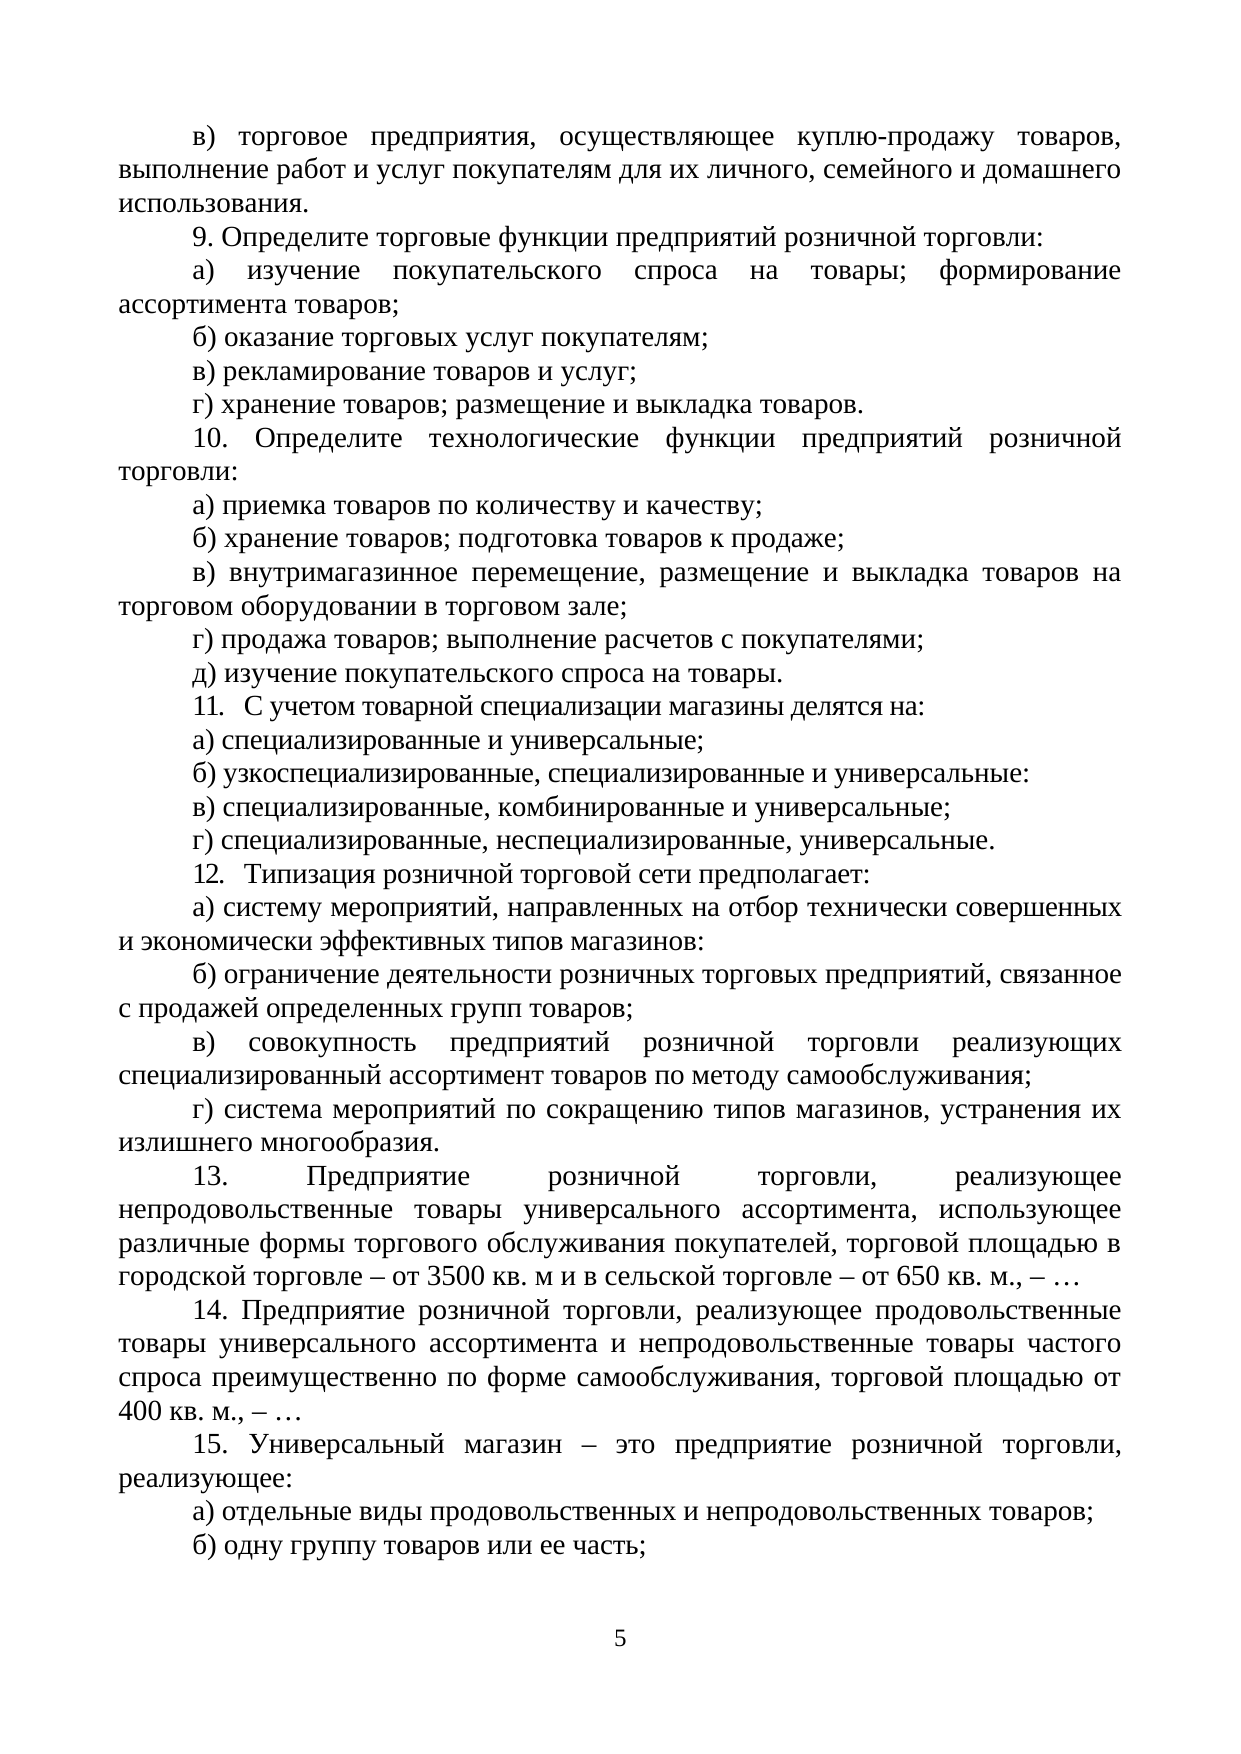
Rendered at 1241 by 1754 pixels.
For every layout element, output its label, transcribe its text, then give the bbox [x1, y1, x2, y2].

text д) изучение покупательского спроса на товары. [118, 655, 1122, 688]
text а) специализированные и универсальные; [118, 722, 1122, 755]
text в) торговое предприятия, осуществляющее куплю-продажу товаров, выполнение работ и услуг покупателям для их личного, семейного и домашнего использования. [118, 118, 1122, 219]
text в) совокупность предприятий розничной торговли реализующих специализированный ассортимент товаров по методу самообслуживания; [118, 1024, 1122, 1091]
text б) оказание торговых услуг покупателям; [118, 319, 1122, 353]
text 15. Универсальный магазин – это предприятие розничной торговли, реализующее: [118, 1426, 1122, 1493]
text 11. С учетом товарной специализации магазины делятся на: [118, 688, 1122, 722]
text 13. Предприятие розничной торговли, реализующее непродовольственные товары универсального ассортимента, использующее различные формы торгового обслуживания покупателей, торговой площадью в городской торговле – от 3500 кв. м и в сельской торговле – от 650 кв. м., – … [118, 1158, 1122, 1292]
text в) внутримагазинное перемещение, размещение и выкладка товаров на торговом оборудовании в торговом зале; [118, 554, 1122, 621]
text 9. Определите торговые функции предприятий розничной торговли: [118, 219, 1122, 252]
text г) система мероприятий по сокращению типов магазинов, устранения их излишнего многообразия. [118, 1091, 1122, 1158]
text г) хранение товаров; размещение и выкладка товаров. [118, 386, 1122, 420]
text 14. Предприятие розничной торговли, реализующее продовольственные товары универсального ассортимента и непродовольственные товары частого спроса преимущественно по форме самообслуживания, торговой площадью от ., – … [118, 1292, 1122, 1426]
text в) специализированные, комбинированные и универсальные; [118, 789, 1122, 822]
text 10. Определите технологические функции предприятий розничной торговли: [118, 420, 1122, 487]
text б) хранение товаров; подготовка товаров к продаже; [118, 521, 1122, 554]
text а) отдельные виды продовольственных и непродовольственных товаров; [118, 1493, 1122, 1527]
text г) специализированные, неспециализированные, универсальные. [118, 822, 1122, 856]
text а) приемка товаров по количеству и качеству; [118, 487, 1122, 521]
text а) изучение покупательского спроса на товары; формирование ассортимента товаров; [118, 252, 1122, 319]
text б) узкоспециализированные, специализированные и универсальные: [118, 755, 1122, 789]
text 12. Типизация розничной торговой сети предполагает: [118, 856, 1122, 889]
text а) систему мероприятий, направленных на отбор технически совершенных и экономически эффективных типов магазинов: [118, 889, 1122, 957]
text б) ограничение деятельности розничных торговых предприятий, связанное с продажей определенных групп товаров; [118, 957, 1122, 1024]
text б) одну группу товаров или ее часть; [118, 1527, 1122, 1560]
text г) продажа товаров; выполнение расчетов с покупателями; [118, 621, 1122, 655]
text в) рекламирование товаров и услуг; [118, 353, 1122, 386]
